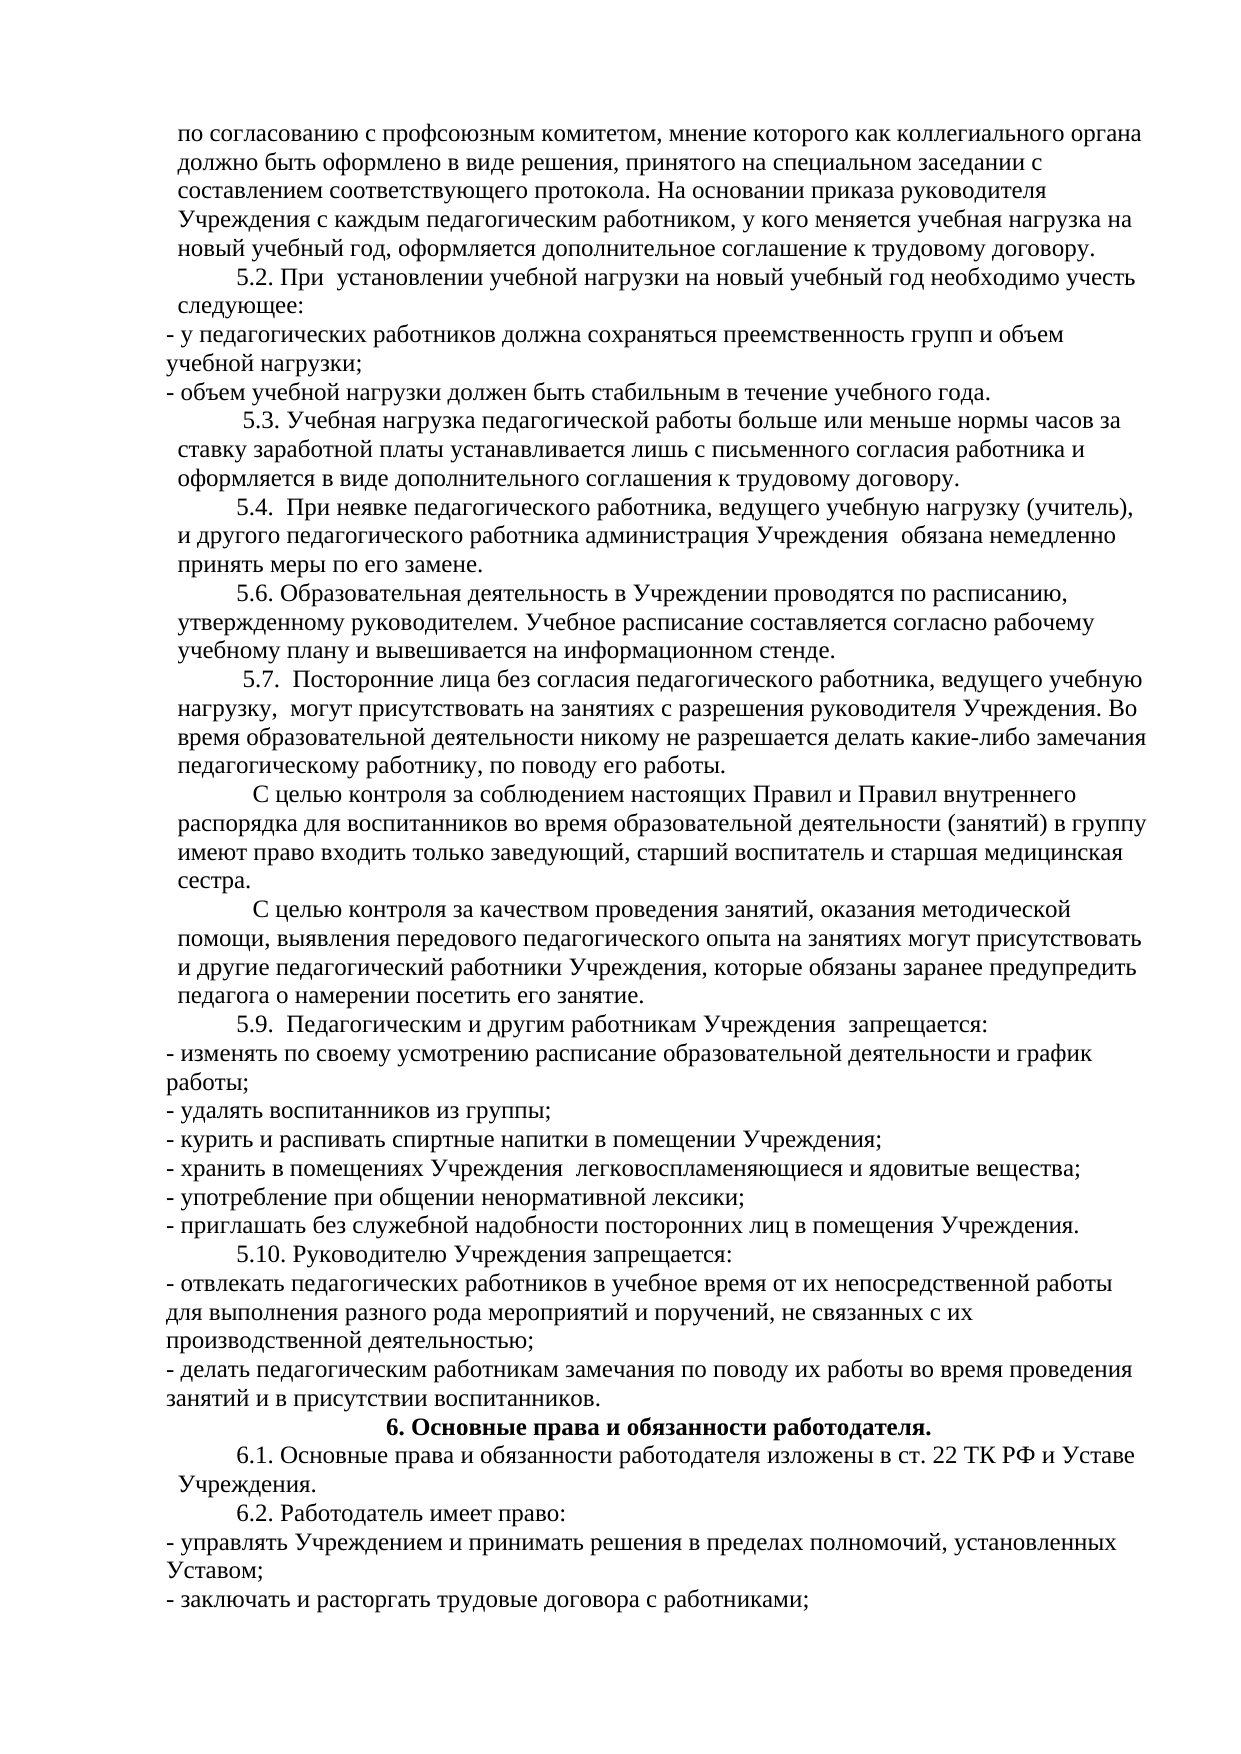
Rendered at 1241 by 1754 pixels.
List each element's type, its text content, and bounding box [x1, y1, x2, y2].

text - хранить в помещениях Учреждения легковоспламеняющиеся и ядовитые вещества; [166, 1153, 1152, 1182]
text - удалять воспитанников из группы; [166, 1096, 1152, 1124]
text С целью контроля за качеством проведения занятий, оказания методической помощи, выявления передового педагогического опыта на занятиях могут присутствовать и другие педагогический работники Учреждения, которые обязаны заранее предупредить педагога о намерении посетить его занятие. [177, 894, 1152, 1009]
text - управлять Учреждением и принимать решения в пределах полномочий, установленных Уставом; [166, 1527, 1152, 1584]
text - заключать и расторгать трудовые договора с работниками; [166, 1584, 1152, 1613]
text - приглашать без служебной надобности посторонних лиц в помещения Учреждения. [166, 1211, 1152, 1239]
text 5.2. При установлении учебной нагрузки на новый учебный год необходимо учесть следующее: [177, 262, 1152, 319]
text С целью контроля за соблюдением настоящих Правил и Правил внутреннего распорядка для воспитанников во время образовательной деятельности (занятий) в группу имеют право входить только заведующий, старший воспитатель и старшая медицинская сестра. [177, 779, 1152, 894]
text - объем учебной нагрузки должен быть стабильным в течение учебного года. [166, 377, 1152, 406]
text - употребление при общении ненормативной лексики; [166, 1182, 1152, 1211]
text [177, 118, 1152, 262]
text 5.9. Педагогическим и другим работникам Учреждения запрещается: [177, 1009, 1152, 1038]
text 5.3. Учебная нагрузка педагогической работы больше или меньше нормы часов за ставку заработной платы устанавливается лишь с письменного согласия работника и оформляется в виде дополнительного соглашения к трудовому договору. [177, 406, 1152, 492]
text 5.10. Руководителю Учреждения запрещается: [177, 1239, 1152, 1268]
text 6. Основные права и обязанности работодателя. [166, 1412, 1152, 1441]
text - у педагогических работников должна сохраняться преемственность групп и объем учебной нагрузки; [166, 319, 1152, 377]
text 6.1. Основные права и обязанности работодателя изложены в ст. 22 ТК РФ и Уставе Учреждения. [177, 1441, 1152, 1498]
text - делать педагогическим работникам замечания по поводу их работы во время проведения занятий и в присутствии воспитанников. [166, 1354, 1152, 1412]
text - курить и распивать спиртные напитки в помещении Учреждения; [166, 1124, 1152, 1153]
text 6.2. Работодатель имеет право: [177, 1498, 1152, 1527]
text 5.4. При неявке педагогического работника, ведущего учебную нагрузку (учитель), и другого педагогического работника администрация Учреждения обязана немедленно принять меры по его замене. [177, 492, 1152, 578]
text 5.7. Посторонние лица без согласия педагогического работника, ведущего учебную нагрузку, могут присутствовать на занятиях с разрешения руководителя Учреждения. Во время образовательной деятельности никому не разрешается делать какие-либо замечания педагогическому работнику, по поводу его работы. [177, 664, 1152, 779]
text - отвлекать педагогических работников в учебное время от их непосредственной работы для выполнения разного рода мероприятий и поручений, не связанных с их производственной деятельностью; [166, 1268, 1152, 1354]
text 5.6. Образовательная деятельность в Учреждении проводятся по расписанию, утвержденному руководителем. Учебное расписание составляется согласно рабочему учебному плану и вывешивается на информационном стенде. [177, 578, 1152, 664]
text - изменять по своему усмотрению расписание образовательной деятельности и график работы; [166, 1038, 1152, 1096]
